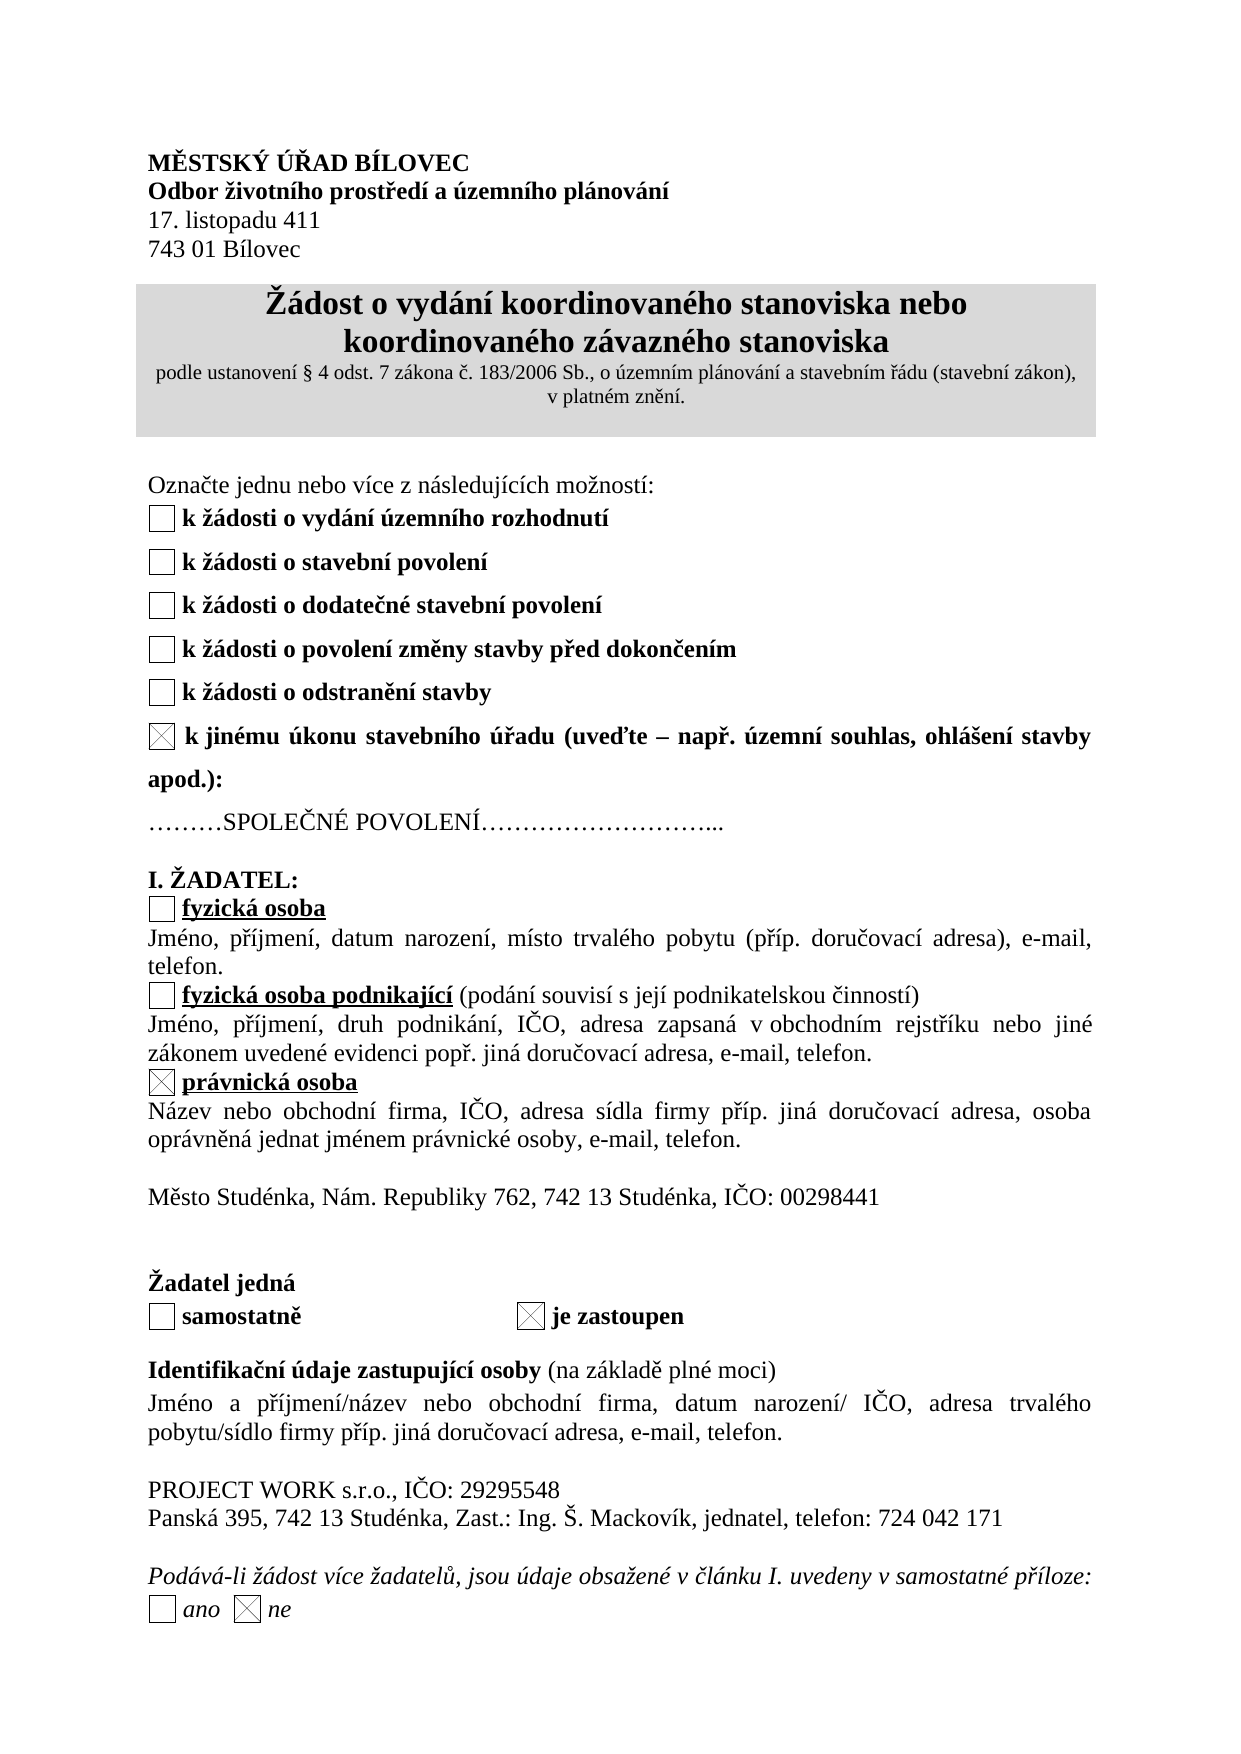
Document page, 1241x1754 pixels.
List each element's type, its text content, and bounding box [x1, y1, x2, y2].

text MĚSTSKÝ ÚŘAD BÍLOVEC [148, 148, 1093, 176]
text k žádosti o odstranění stavby [148, 677, 1093, 706]
text Název nebo obchodní firma, IČO, adresa sídla firmy příp. jiná doručovací adresa, osoba oprávněná jednat jménem právnické osoby, e-mail, telefon. [148, 1096, 1093, 1153]
table_header Žádost o vydání koordinovaného stanoviska nebo koordinovaného závazného stanoviska podle ustanovení § 4 odst. 7 zákona č. 183/2006 Sb., o územním plánování a stavebním řádu (stavební zákon), v platném znění. [136, 284, 1096, 437]
text Identifikační údaje zastupující osoby (na základě plné moci) [148, 1355, 1093, 1384]
text Jméno, příjmení, datum narození, místo trvalého pobytu (příp. doručovací adresa), e-mail, telefon. [148, 923, 1093, 980]
text Město Studénka, Nám. Republiky 762, 742 13 Studénka, IČO: 00298441 [148, 1182, 1093, 1211]
text 743 01 Bílovec [148, 234, 1093, 263]
text Panská 395, 742 13 Studénka, Zast.: Ing. Š. Mackovík, jednatel, telefon: 724 042 171 [148, 1503, 1093, 1532]
text k žádosti o stavební povolení [148, 547, 1093, 576]
text k žádosti o vydání územního rozhodnutí [148, 503, 1093, 532]
text PROJECT WORK s.r.o., IČO: 29295548 [148, 1475, 1093, 1503]
text k jinému úkonu stavebního úřadu (uveďte – např. územní souhlas, ohlášení stavby apod.): [148, 721, 1093, 793]
text k žádosti o povolení změny stavby před dokončením [148, 634, 1093, 663]
text samostatně je zastoupen [148, 1301, 1093, 1330]
text Žadatel jedná [148, 1268, 1093, 1297]
text I. ŽADATEL: [148, 865, 1093, 893]
text fyzická osoba podnikající (podání souvisí s její podnikatelskou činností) [148, 980, 1093, 1009]
text fyzická osoba [148, 893, 1093, 923]
text Jméno a příjmení/název nebo obchodní firma, datum narození/ IČO, adresa trvalého pobytu/sídlo firmy příp. jiná doručovací adresa, e-mail, telefon. [148, 1388, 1093, 1446]
text 17. listopadu 411 [148, 205, 1093, 234]
text k žádosti o dodatečné stavební povolení [148, 590, 1093, 619]
text ………SPOLEČNÉ POVOLENÍ………………………... [148, 807, 1093, 836]
text Označte jednu nebo více z následujících možností: [148, 470, 1093, 499]
text Podává-li žádost více žadatelů, jsou údaje obsažené v článku I. uvedeny v samostatné příloze: ano ne [148, 1561, 1093, 1623]
text právnická osoba [148, 1067, 1093, 1096]
text Odbor životního prostředí a územního plánování [148, 176, 1093, 205]
text Jméno, příjmení, druh podnikání, IČO, adresa zapsaná v obchodním rejstříku nebo jiné zákonem uvedené evidenci popř. jiná doručovací adresa, e-mail, telefon. [148, 1009, 1093, 1067]
